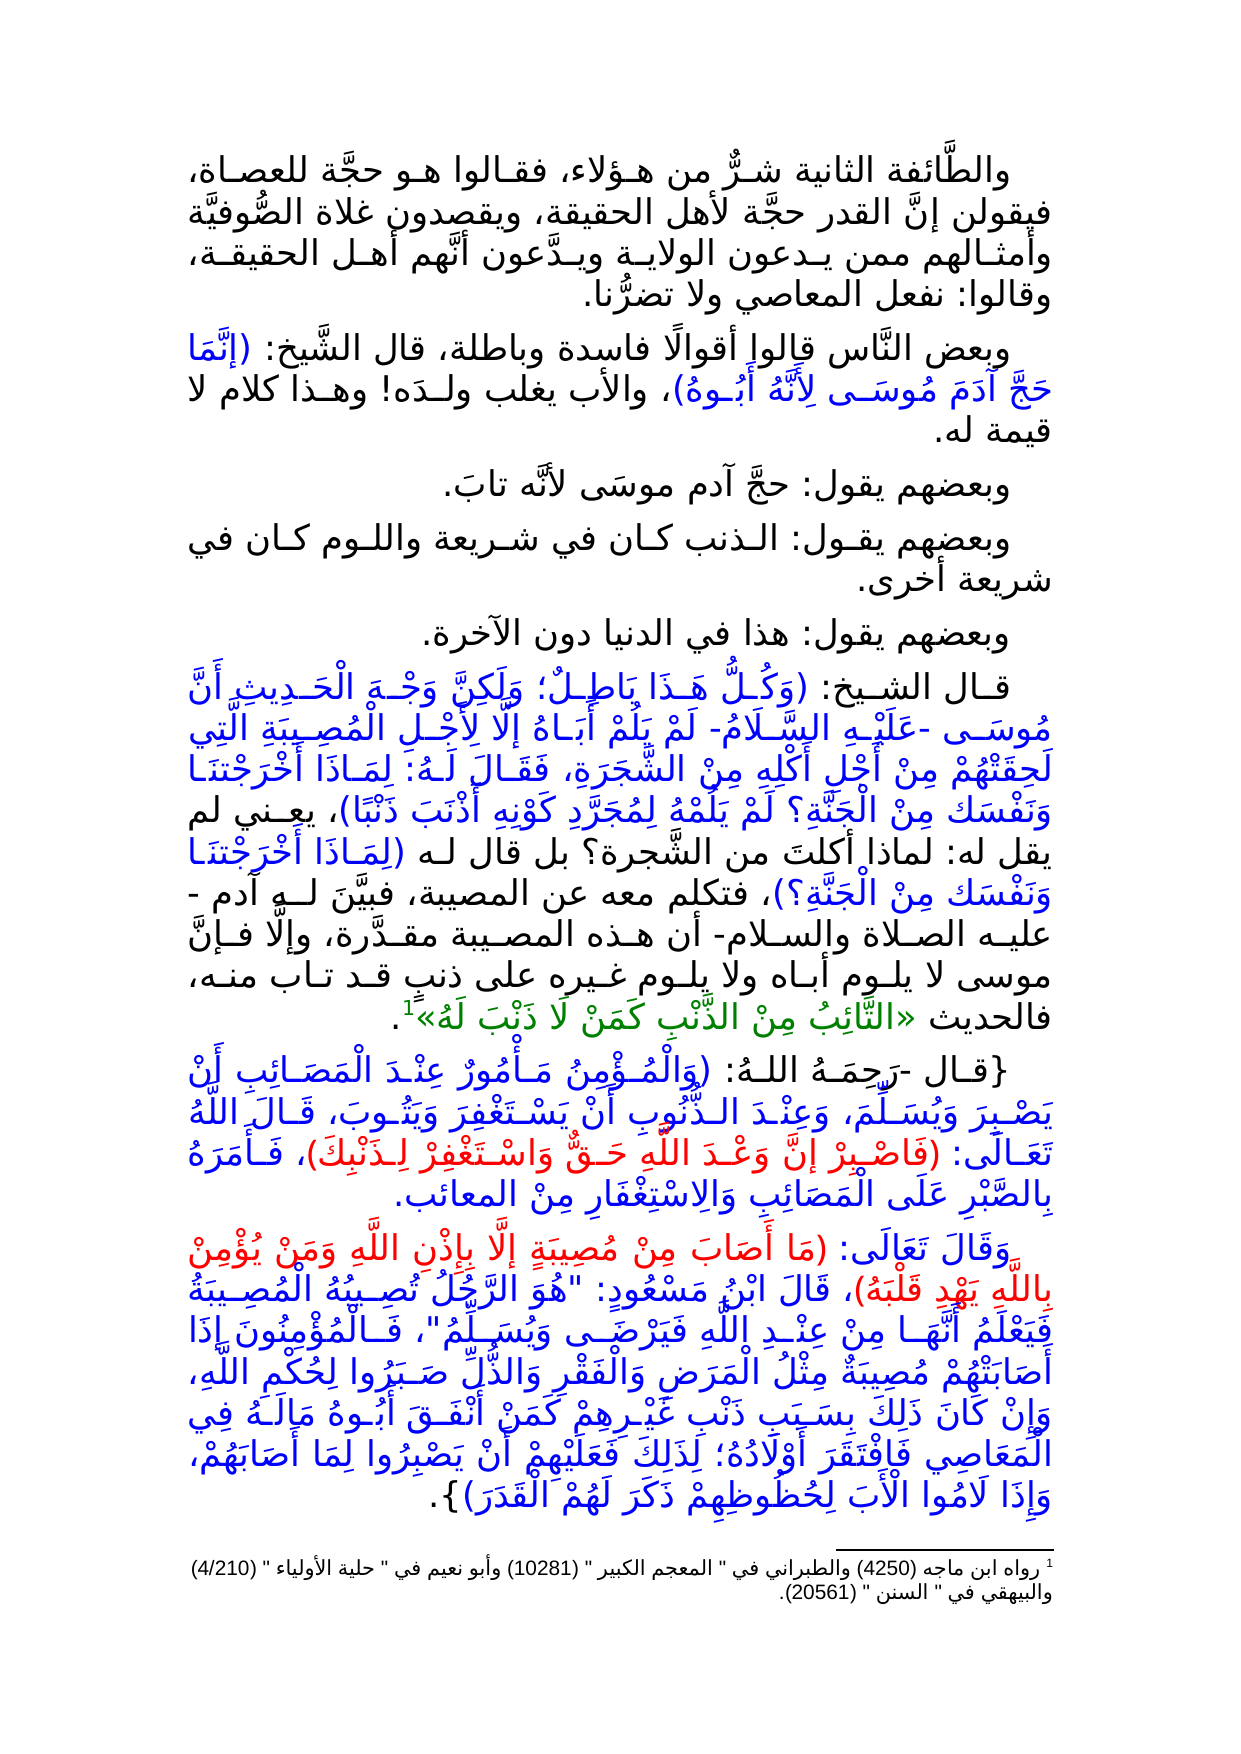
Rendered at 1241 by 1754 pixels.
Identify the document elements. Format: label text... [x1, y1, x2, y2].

text وبعضهم يقول: حجَّ آدم موسَى لأنَّه تابَ. [187, 464, 1053, 505]
text وبعضهم يقول: هذا في الدنيا دون الآخرة. [187, 612, 1053, 654]
text وبعضهم يقول: الذنب كان في شريعة واللوم كان في شريعة أخرى. [187, 517, 1053, 600]
text قال الشيخ: (وَكُلُّ هَذَا بَاطِلٌ؛ وَلَكِنَّ وَجْهَ الْحَدِيثِ أَنَّ مُوسَى -عَلَيْهِ السَّلَامُ- لَمْ يَلُمْ أَبَاهُ إلَّا لِأَجْلِ الْمُصِيبَةِ الَّتِي لَحِقَتْهُمْ مِنْ أَجْلِ أَكْلِهِ مِنْ الشَّجَرَةِ، فَقَالَ لَهُ: لِمَاذَا أَخْرَجْتنَا وَنَفْسَك مِنْ الْجَنَّةِ؟ لَمْ يَلُمْهُ لِمُجَرَّدِ كَوْنِهِ أَذْنَبَ ذَنْبًا)، يعني لم يقل له: لماذا أكلتَ من الشَّجرة؟ بل قال له (لِمَاذَا أَخْرَجْتنَا وَنَفْسَك مِنْ الْجَنَّةِ؟)، فتكلم معه عن المصيبة، فبيَّنَ له آدم -عليه الصلاة والسلام- أن هذه المصيبة مقدَّرة، وإلَّا فإنَّ موسى لا يلوم أباه ولا يلوم غيره على ذنبٍ قد تاب منه، فالحديث «التَّائِبُ مِنْ الذَّنْبِ كَمَنْ لَا ذَنْبَ لَهُ». [187, 666, 1053, 1037]
text وَقَالَ تَعَالَى: ﴿مَا أَصَابَ مِنْ مُصِيبَةٍ إلَّا بِإِذْنِ اللَّهِ وَمَنْ يُؤْمِنْ بِاللَّهِ يَهْدِ قَلْبَهُ﴾، قَالَ ابْنُ مَسْعُودٍ: "هُوَ الرَّجُلُ تُصِيبُهُ الْمُصِيبَةُ فَيَعْلَمُ أَنَّهَا مِنْ عِنْدِ اللَّهِ فَيَرْضَى وَيُسَلِّمُ"، فَالْمُؤْمِنُونَ إذَا أَصَابَتْهُمْ مُصِيبَةٌ مِثْلُ الْمَرَضِ وَالْفَقْرِ وَالذُّلِّ صَبَرُوا لِحُكْمِ اللَّهِ، وَإِنْ كَانَ ذَلِكَ بِسَبَبِ ذَنْبِ غَيْرِهِمْ كَمَنْ أَنْفَقَ أَبُوهُ مَالَهُ فِي الْمَعَاصِي فَافْتَقَرَ أَوْلَادُهُ؛ لِذَلِكَ فَعَلَيْهِمْ أَنْ يَصْبِرُوا لِمَا أَصَابَهُمْ، وَإِذَا لَامُوا الْأَبَ لِحُظُوظِهِمْ ذَكَرَ لَهُمْ الْقَدَرَ)}. [187, 1227, 1053, 1516]
text {قال -رَحِمَهُ اللهُ: (وَالْمُؤْمِنُ مَأْمُورٌ عِنْدَ الْمَصَائِبِ أَنْ يَصْبِرَ وَيُسَلِّمَ، وَعِنْدَ الذُّنُوبِ أَنْ يَسْتَغْفِرَ وَيَتُوبَ، قَالَ اللَّهُ تَعَالَى: ﴿فَاصْبِرْ إنَّ وَعْدَ اللَّهِ حَقٌّ وَاسْتَغْفِرْ لِذَنْبِكَ﴾، فَأَمَرَهُ بِالصَّبْرِ عَلَى الْمَصَائِبِ وَالِاسْتِغْفَارِ مِنْ المعائب. [187, 1050, 1053, 1215]
text والطَّائفة الثانية شرٌّ من هؤلاء، فقالوا هو حجَّة للعصاة، فيقولن إنَّ القدر حجَّة لأهل الحقيقة، ويقصدون غلاة الصُّوفيَّة وأمثالهم ممن يدعون الولاية ويدَّعون أنَّهم أهل الحقيقة، وقالوا: نفعل المعاصي ولا تضرُّنا. [187, 150, 1053, 315]
text وبعض النَّاس قالوا أقوالًا فاسدة وباطلة، قال الشَّيخ: (إنَّمَا حَجَّ آدَمَ مُوسَى لِأَنَّهُ أَبُوهُ)، والأب يغلب ولدَه! وهذا كلام لا قيمة له. [187, 327, 1053, 451]
